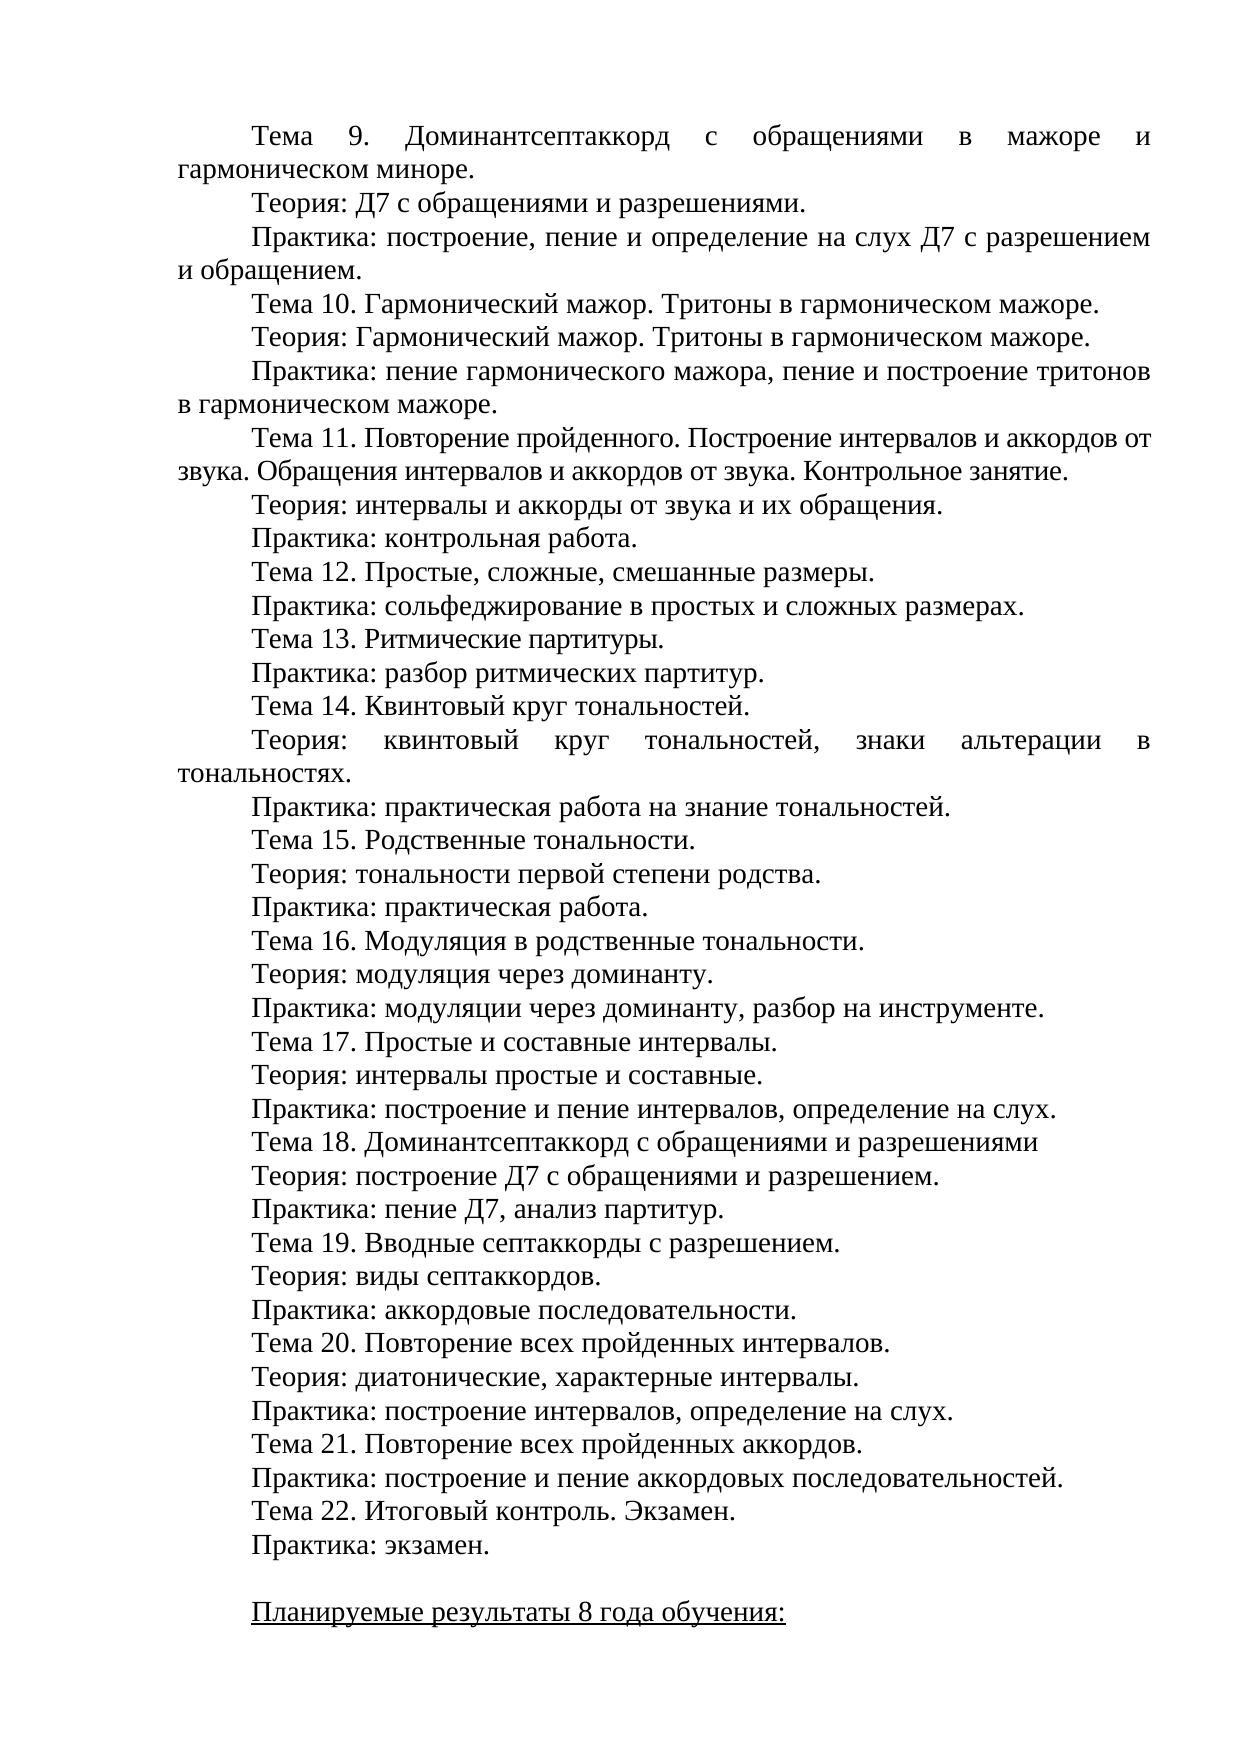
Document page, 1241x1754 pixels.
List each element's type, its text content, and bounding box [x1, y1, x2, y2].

text Практика: аккордовые последовательности. [177, 1292, 1152, 1326]
text Практика: практическая работа. [177, 889, 1152, 923]
text Тема 13. Ритмические партитуры. [177, 621, 1152, 655]
text Планируемые результаты 8 года обучения: [177, 1594, 1152, 1627]
text Теория: интервалы простые и составные. [177, 1057, 1152, 1091]
text Теория: интервалы и аккорды от звука и их обращения. [177, 487, 1152, 521]
text Практика: разбор ритмических партитур. [177, 655, 1152, 688]
text Теория: квинтовый круг тональностей, знаки альтерации в тональностях. [177, 722, 1152, 789]
text Практика: сольфеджирование в простых и сложных размерах. [177, 588, 1152, 621]
text Теория: тональности первой степени родства. [177, 856, 1152, 889]
text Теория: Гармонический мажор. Тритоны в гармоническом мажоре. [177, 319, 1152, 353]
text Теория: модуляция через доминанту. [177, 957, 1152, 990]
text Тема 17. Простые и составные интервалы. [177, 1024, 1152, 1057]
text Тема 15. Родственные тональности. [177, 822, 1152, 856]
text Практика: экзамен. [177, 1527, 1152, 1560]
text Тема 14. Квинтовый круг тональностей. [177, 688, 1152, 722]
text Практика: построение интервалов, определение на слух. [177, 1393, 1152, 1426]
text Теория: построение Д7 с обращениями и разрешением. [177, 1158, 1152, 1191]
text Теория: Д7 с обращениями и разрешениями. [177, 185, 1152, 219]
text Практика: построение и пение аккордовых последовательностей. [177, 1460, 1152, 1493]
text Тема 9. Доминантсептаккорд с обращениями в мажоре и гармоническом миноре. [177, 118, 1152, 185]
text Тема 11. Повторение пройденного. Построение интервалов и аккордов от звука. Обращения интервалов и аккордов от звука. Контрольное занятие. [177, 420, 1152, 487]
text Теория: виды септаккордов. [177, 1258, 1152, 1292]
text Тема 20. Повторение всех пройденных интервалов. [177, 1326, 1152, 1359]
text Тема 16. Модуляция в родственные тональности. [177, 923, 1152, 957]
text Практика: пение Д7, анализ партитур. [177, 1191, 1152, 1225]
text Практика: построение и пение интервалов, определение на слух. [177, 1091, 1152, 1124]
text Тема 12. Простые, сложные, смешанные размеры. [177, 554, 1152, 588]
text Тема 22. Итоговый контроль. Экзамен. [177, 1493, 1152, 1527]
text Тема 19. Вводные септаккорды с разрешением. [177, 1225, 1152, 1258]
text Тема 10. Гармонический мажор. Тритоны в гармоническом мажоре. [177, 286, 1152, 319]
text Практика: пение гармонического мажора, пение и построение тритонов в гармоническом мажоре. [177, 353, 1152, 420]
text Тема 18. Доминантсептаккорд с обращениями и разрешениями [177, 1124, 1152, 1158]
text Практика: контрольная работа. [177, 521, 1152, 554]
text Практика: построение, пение и определение на слух Д7 с разрешением и обращением. [177, 219, 1152, 286]
text Тема 21. Повторение всех пройденных аккордов. [177, 1426, 1152, 1460]
text Теория: диатонические, характерные интервалы. [177, 1359, 1152, 1393]
text Практика: практическая работа на знание тональностей. [177, 789, 1152, 822]
text Практика: модуляции через доминанту, разбор на инструменте. [177, 990, 1152, 1024]
